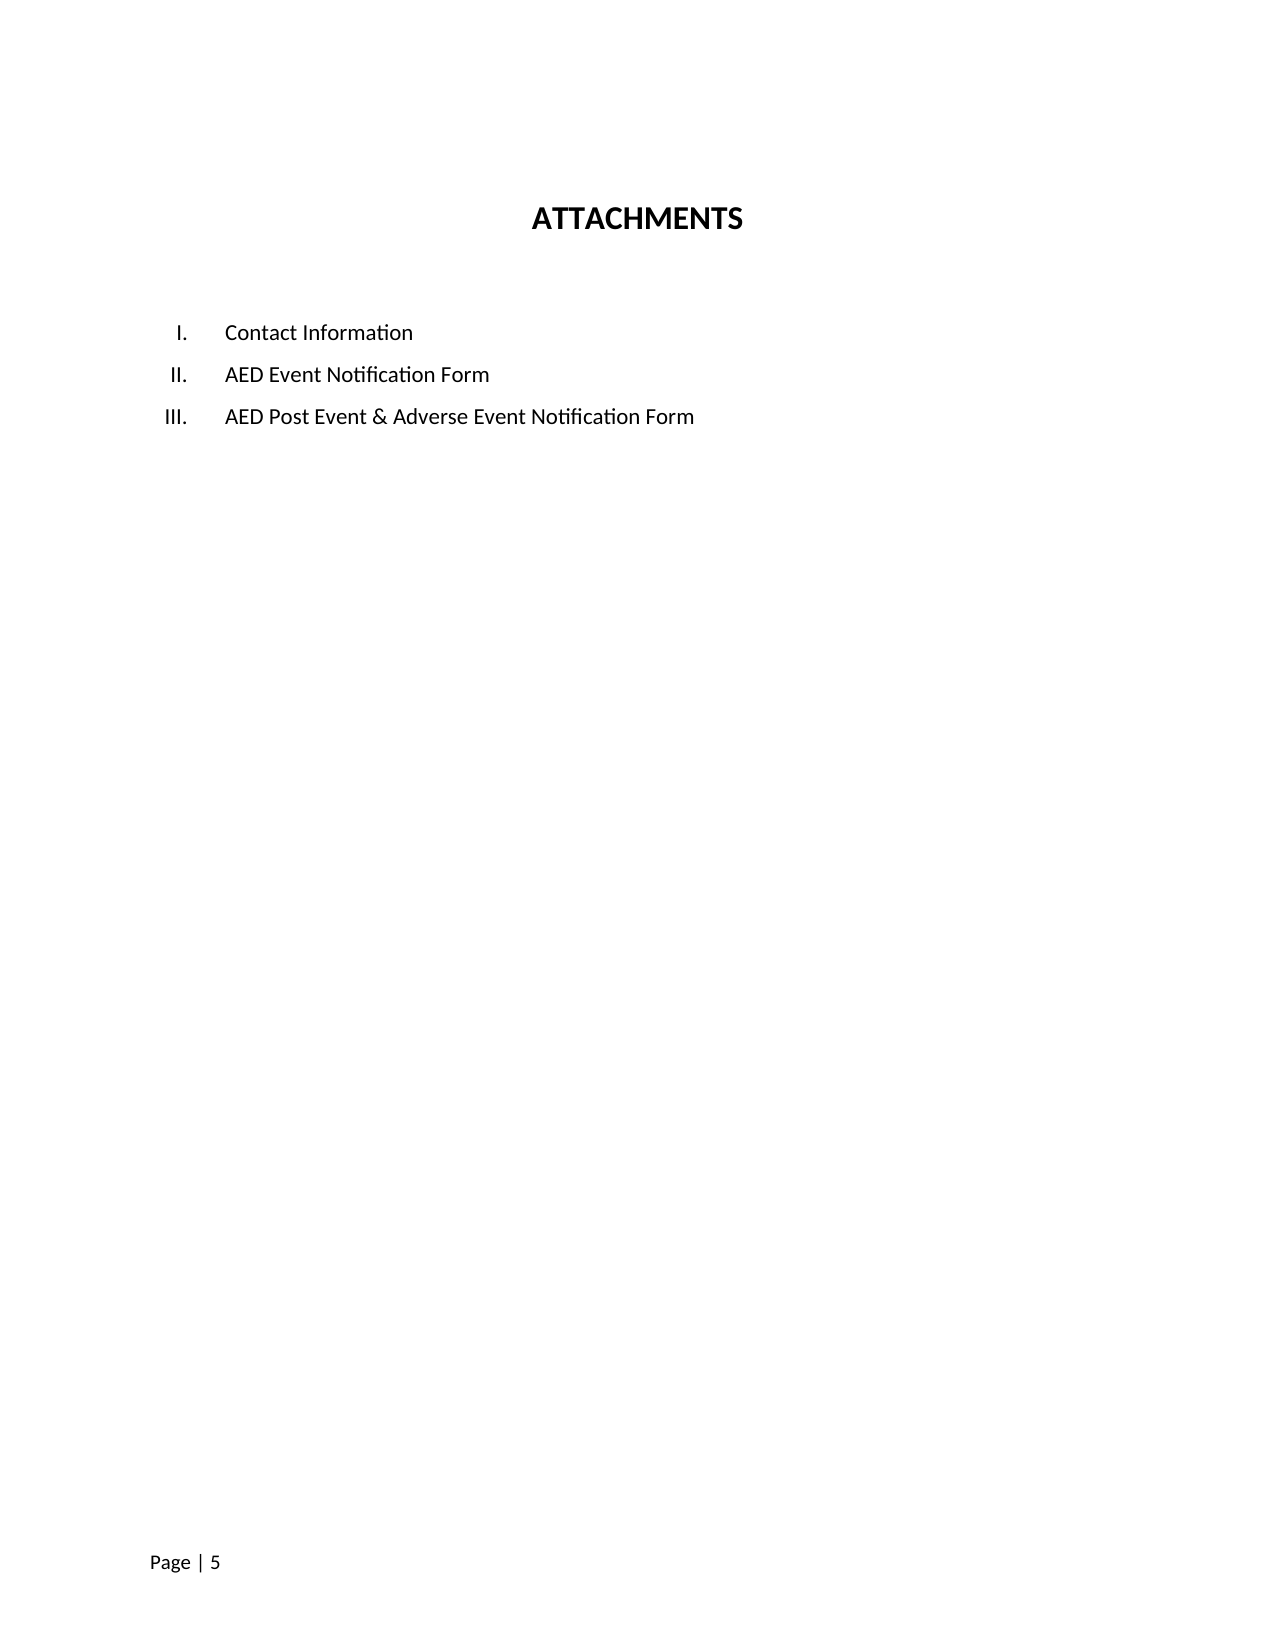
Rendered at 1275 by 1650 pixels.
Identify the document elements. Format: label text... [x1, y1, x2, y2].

list AED Event Notification Form [187, 360, 1125, 388]
text ATTACHMENTS [150, 197, 1125, 238]
list Contact Information [187, 318, 1125, 346]
list AED Post Event & Adverse Event Notification Form [187, 402, 1125, 430]
